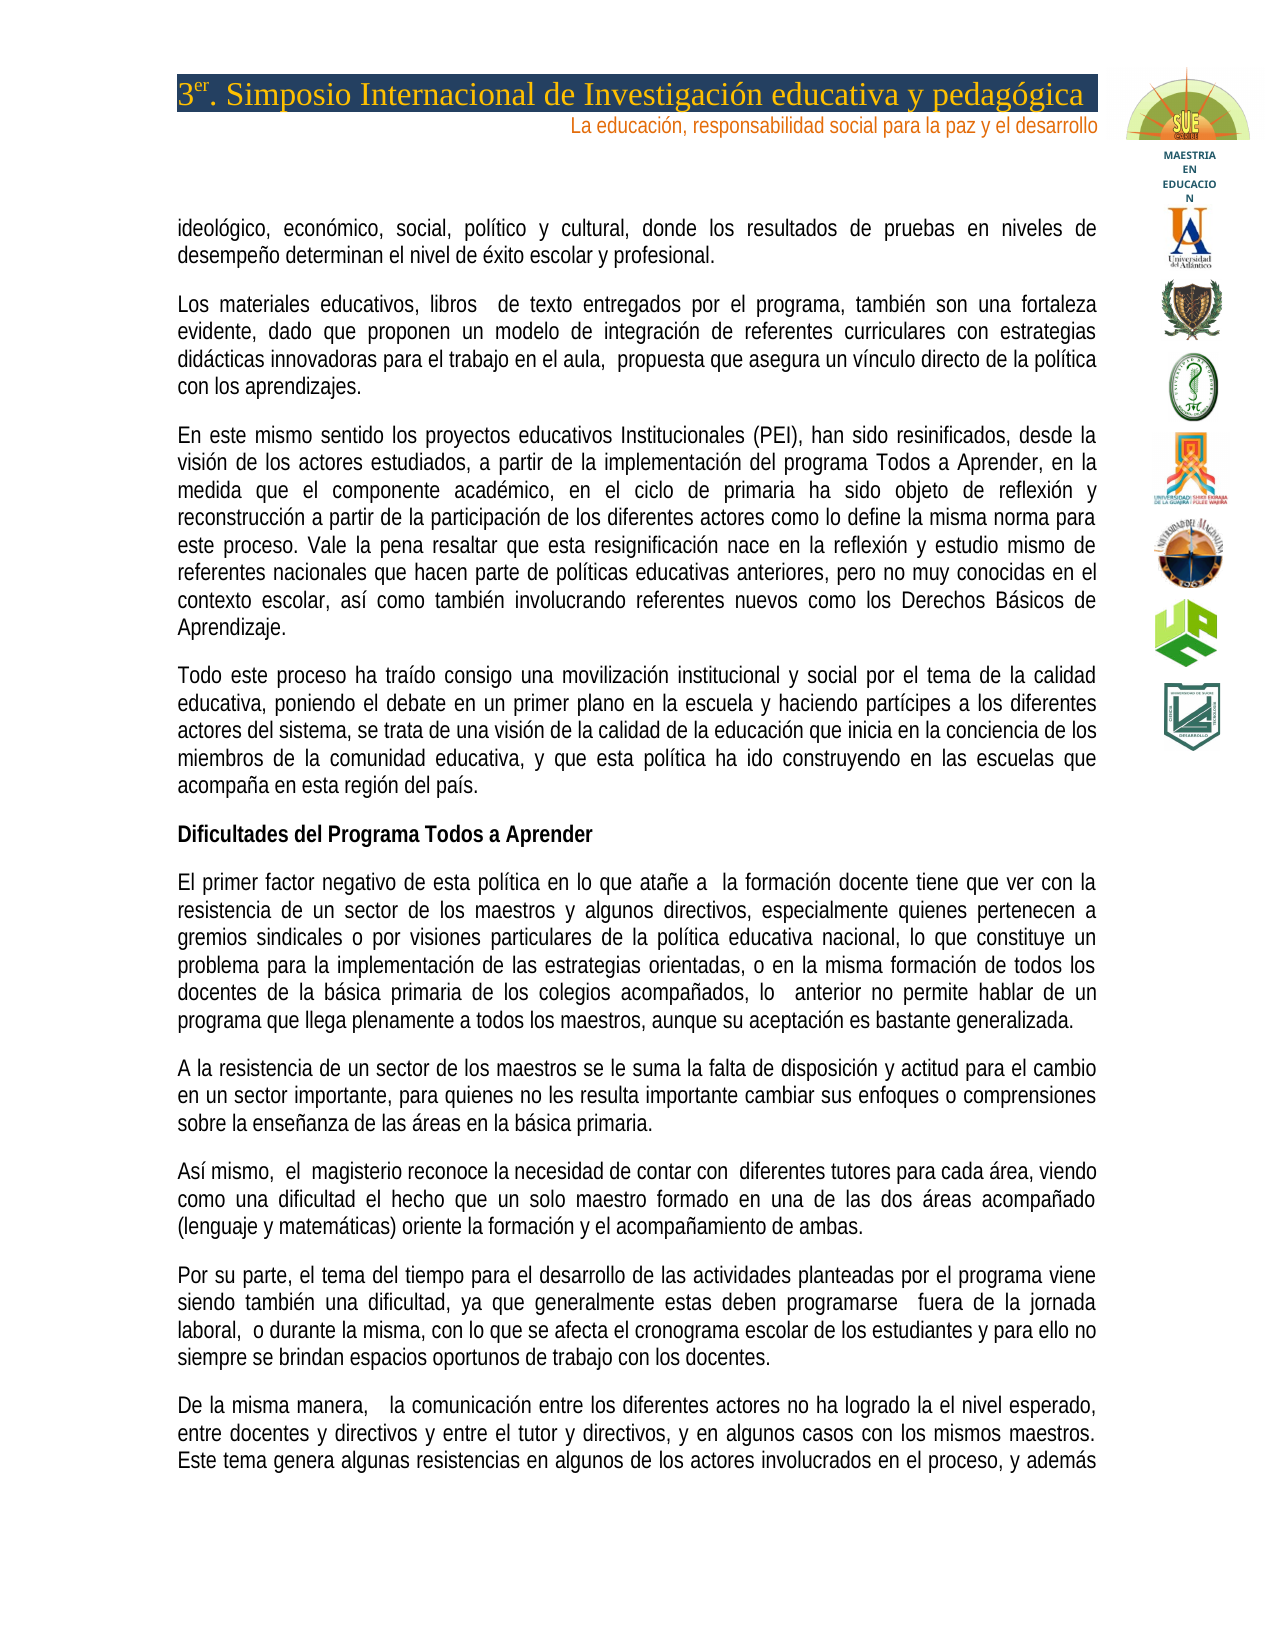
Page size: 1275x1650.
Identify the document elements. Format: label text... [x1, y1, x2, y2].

list Dificultades del Programa Todos a Aprender [177, 820, 1098, 847]
text En este mismo sentido los proyectos educativos Institucionales (PEI), han sido resinificados, desde la visión de los actores estudiados, a partir de la implementación del programa Todos a Aprender, en la medida que el componente académico, en el ciclo de primaria ha sido objeto de reflexión y reconstrucción a partir de la participación de los diferentes actores como lo define la misma norma para este proceso. Vale la pena resaltar que esta resignificación nace en la reflexión y estudio mismo de referentes nacionales que hacen parte de políticas educativas anteriores, pero no muy conocidas en el contexto escolar, así como también involucrando referentes nuevos como los Derechos Básicos de Aprendizaje. [177, 421, 1098, 641]
text Todo este proceso ha traído consigo una movilización institucional y social por el tema de la calidad educativa, poniendo el debate en un primer plano en la escuela y haciendo partícipes a los diferentes actores del sistema, se trata de una visión de la calidad de la educación que inicia en la conciencia de los miembros de la comunidad educativa, y que esta política ha ido construyendo en las escuelas que acompaña en esta región del país. [177, 662, 1098, 799]
text A la resistencia de un sector de los maestros se le suma la falta de disposición y actitud para el cambio en un sector importante, para quienes no les resulta importante cambiar sus enfoques o comprensiones sobre la enseñanza de las áreas en la básica primaria. [177, 1054, 1098, 1137]
picture [1106, 67, 1266, 139]
picture [1160, 204, 1215, 271]
text Los materiales educativos, libros de texto entregados por el programa, también son una fortaleza evidente, dado que proponen un modelo de integración de referentes curriculares con estrategias didácticas innovadoras para el trabajo en el aula, propuesta que asegura un vínculo directo de la política con los aprendizajes. [177, 290, 1098, 400]
picture [1164, 683, 1221, 751]
text Por su parte, el tema del tiempo para el desarrollo de las actividades planteadas por el programa viene siendo también una dificultad, ya que generalmente estas deben programarse fuera de la jornada laboral, o durante la misma, con lo que se afecta el cronograma escolar de los estudiantes y para ello no siempre se brindan espacios oportunos de trabajo con los docentes. [177, 1261, 1098, 1371]
text Así mismo, el magisterio reconoce la necesidad de contar con diferentes tutores para cada área, viendo como una dificultad el hecho que un solo maestro formado en una de las dos áreas acompañado (lenguaje y matemáticas) oriente la formación y el acompañamiento de ambas. [177, 1157, 1098, 1240]
picture [1155, 599, 1218, 667]
text El primer factor negativo de esta política en lo que atañe a la formación docente tiene que ver con la resistencia de un sector de los maestros y algunos directivos, especialmente quienes pertenecen a gremios sindicales o por visiones particulares de la política educativa nacional, lo que constituye un problema para la implementación de las estrategias orientadas, o en la misma formación de todos los docentes de la básica primaria de los colegios acompañados, lo anterior no permite hablar de un programa que llega plenamente a todos los maestros, aunque su aceptación es bastante generalizada. [177, 868, 1098, 1033]
picture [1152, 432, 1230, 505]
picture [1168, 352, 1219, 422]
picture [1161, 279, 1223, 341]
